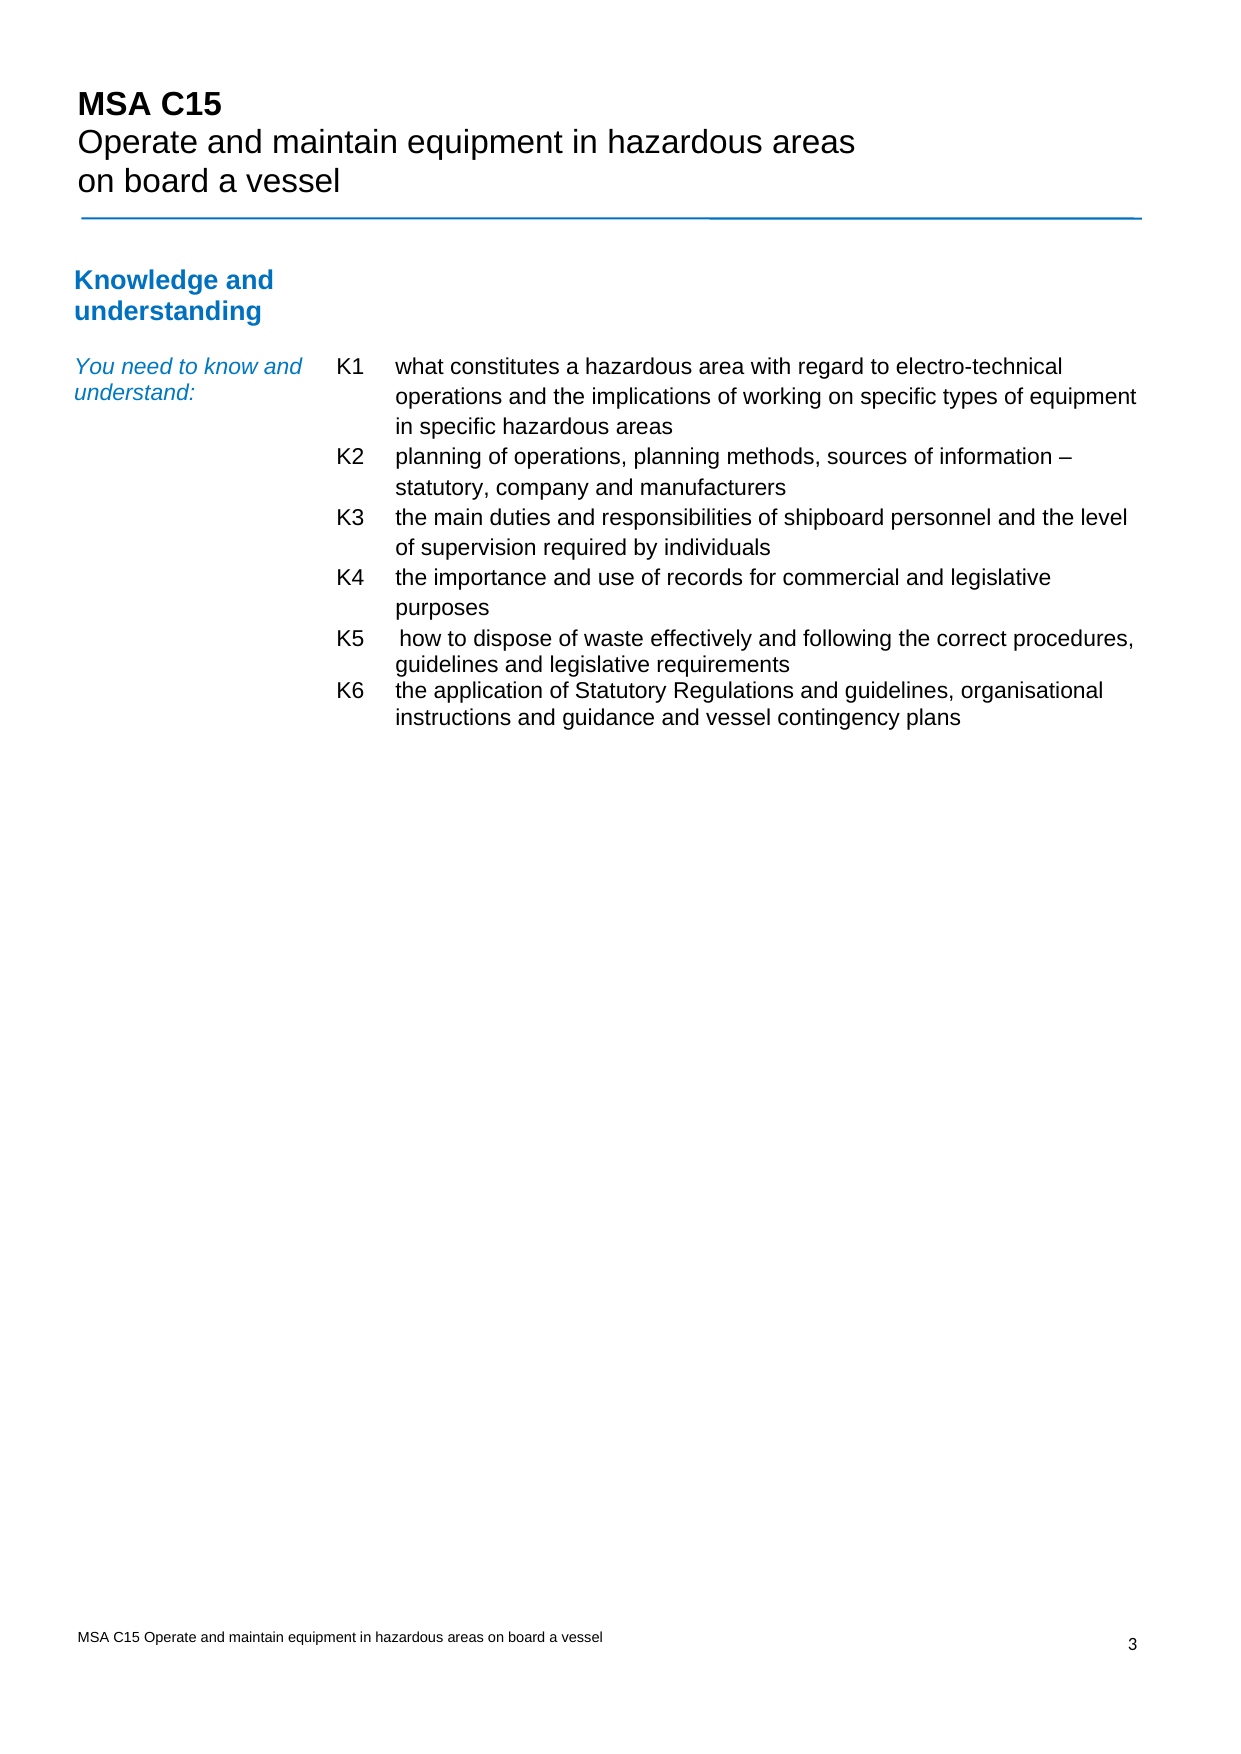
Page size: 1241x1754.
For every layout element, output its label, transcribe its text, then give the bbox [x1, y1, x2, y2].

table_header Knowledge and understanding You need to know and understand: [63, 233, 325, 811]
table_header what constitutes a hazardous area with regard to electro-technical operations and the implications of working on specific types of equipment in specific hazardous areas planning of operations, planning methods, sources of information – statutory, company and manufacturers the main duties and responsibilities of shipboard personnel and the level of supervision required by individuals the importance and use of records for commercial and legislative purposes how to dispose of waste effectively and following the correct procedures, guidelines and legislative requirements the application of Statutory Regulations and guidelines, organisational instructions and guidance and vessel contingency plans [325, 233, 1148, 811]
